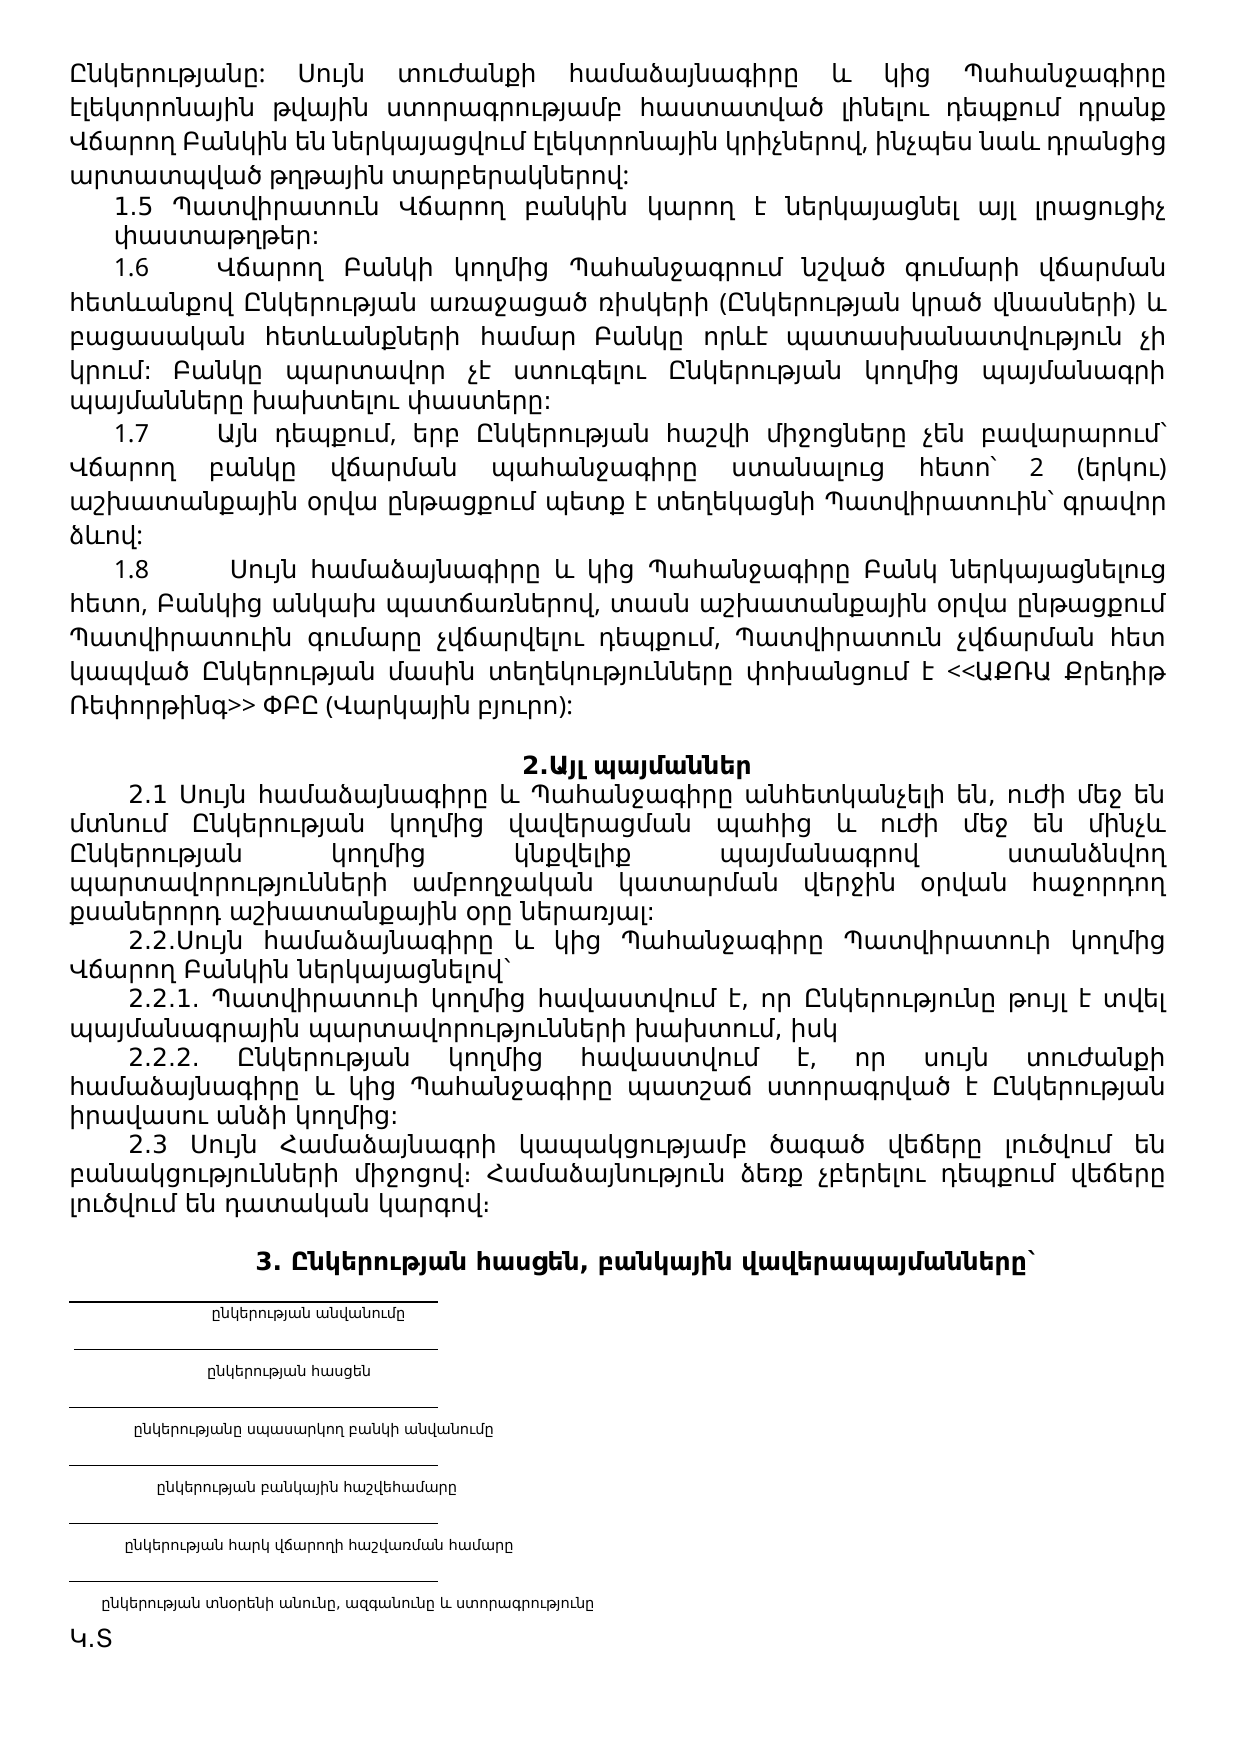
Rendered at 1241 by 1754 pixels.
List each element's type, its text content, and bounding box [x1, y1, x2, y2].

list Այն դեպքում, երբ Ընկերության հաշվի միջոցները չեն բավարարում՝ Վճարող բանկը վճարման պահանջագիրը ստանալուց հետո՝ 2 (երկու) աշխատանքային օրվա ընթացքում պետք է տեղեկացնի Պատվիրատուին՝ գրավոր ձևով: [69, 416, 1167, 552]
text ընկերության հասցեն [69, 1363, 1167, 1392]
text 3. Ընկերության հասցեն, բանկային վավերապայմանները` [69, 1247, 1167, 1276]
text 2.3 Սույն Համաձայնագրի կապակցությամբ ծագած վեճերը լուծվում են բանակցությունների միջոցով։ Համաձայնություն ձեռք չբերելու դեպքում վեճերը լուծվում են դատական կարգով։ [69, 1130, 1167, 1218]
text ընկերության բանկային հաշվեհամարը [69, 1479, 1167, 1508]
text ընկերության տնօրենի անունը, ազգանունը և ստորագրությունը [69, 1594, 1167, 1624]
text Կ.Տ [69, 1624, 1167, 1653]
text ընկերության հարկ վճարողի հաշվառման համարը [69, 1537, 1167, 1566]
text 1.5 Պատվիրատուն Վճարող բանկին կարող է ներկայացնել այլ լրացուցիչ փաստաթղթեր: [113, 192, 1167, 250]
list Սույն համաձայնագիրը և կից Պահանջագիրը Բանկ ներկայացնելուց հետո, Բանկից անկախ պատճառներով, տասն աշխատանքային օրվա ընթացքում Պատվիրատուին գումարը չվճարվելու դեպքում, Պատվիրատուն չվճարման հետ կապված Ընկերության մասին տեղեկությունները փոխանցում է <<ԱՔՌԱ Քրեդիթ Ռեփորթինգ>> ՓԲԸ (Վարկային բյուրո): [69, 552, 1167, 722]
text ընկերությանը սպասարկող բանկի անվանումը [69, 1421, 1167, 1450]
text 2.2.2. Ընկերության կողմից հավաստվում է, որ սույն տուժանքի համաձայնագիրը և կից Պահանջագիրը պատշաճ ստորագրված է Ընկերության իրավասու անձի կողմից: [69, 1043, 1167, 1130]
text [69, 56, 1167, 192]
text 2.Այլ պայմաններ [107, 751, 1167, 780]
text 2.2.1. Պատվիրատուի կողմից հավաստվում է, որ Ընկերությունը թույլ է տվել պայմանագրային պարտավորությունների խախտում, իսկ [69, 984, 1167, 1043]
text ընկերության անվանումը [69, 1305, 1167, 1334]
text 2.2.Սույն համաձայնագիրը և կից Պահանջագիրը Պատվիրատուի կողմից Վճարող Բանկին ներկայացնելով` [69, 926, 1167, 984]
list Վճարող Բանկի կողմից Պահանջագրում նշված գումարի վճարման հետևանքով Ընկերության առաջացած ռիսկերի (Ընկերության կրած վնասների) և բացասական հետևանքների համար Բանկը որևէ պատասխանատվություն չի կրում: Բանկը պարտավոր չէ ստուգելու Ընկերության կողմից պայմանագրի պայմանները խախտելու փաստերը: [69, 250, 1167, 416]
text 2.1 Սույն համաձայնագիրը և Պահանջագիրը անհետկանչելի են, ուժի մեջ են մտնում Ընկերության կողմից վավերացման պահից և ուժի մեջ են մինչև Ընկերության կողմից կնքվելիք պայմանագրով ստանձնվող պարտավորությունների ամբողջական կատարման վերջին օրվան հաջորդող քսաներորդ աշխատանքային օրը ներառյալ: [69, 780, 1167, 926]
